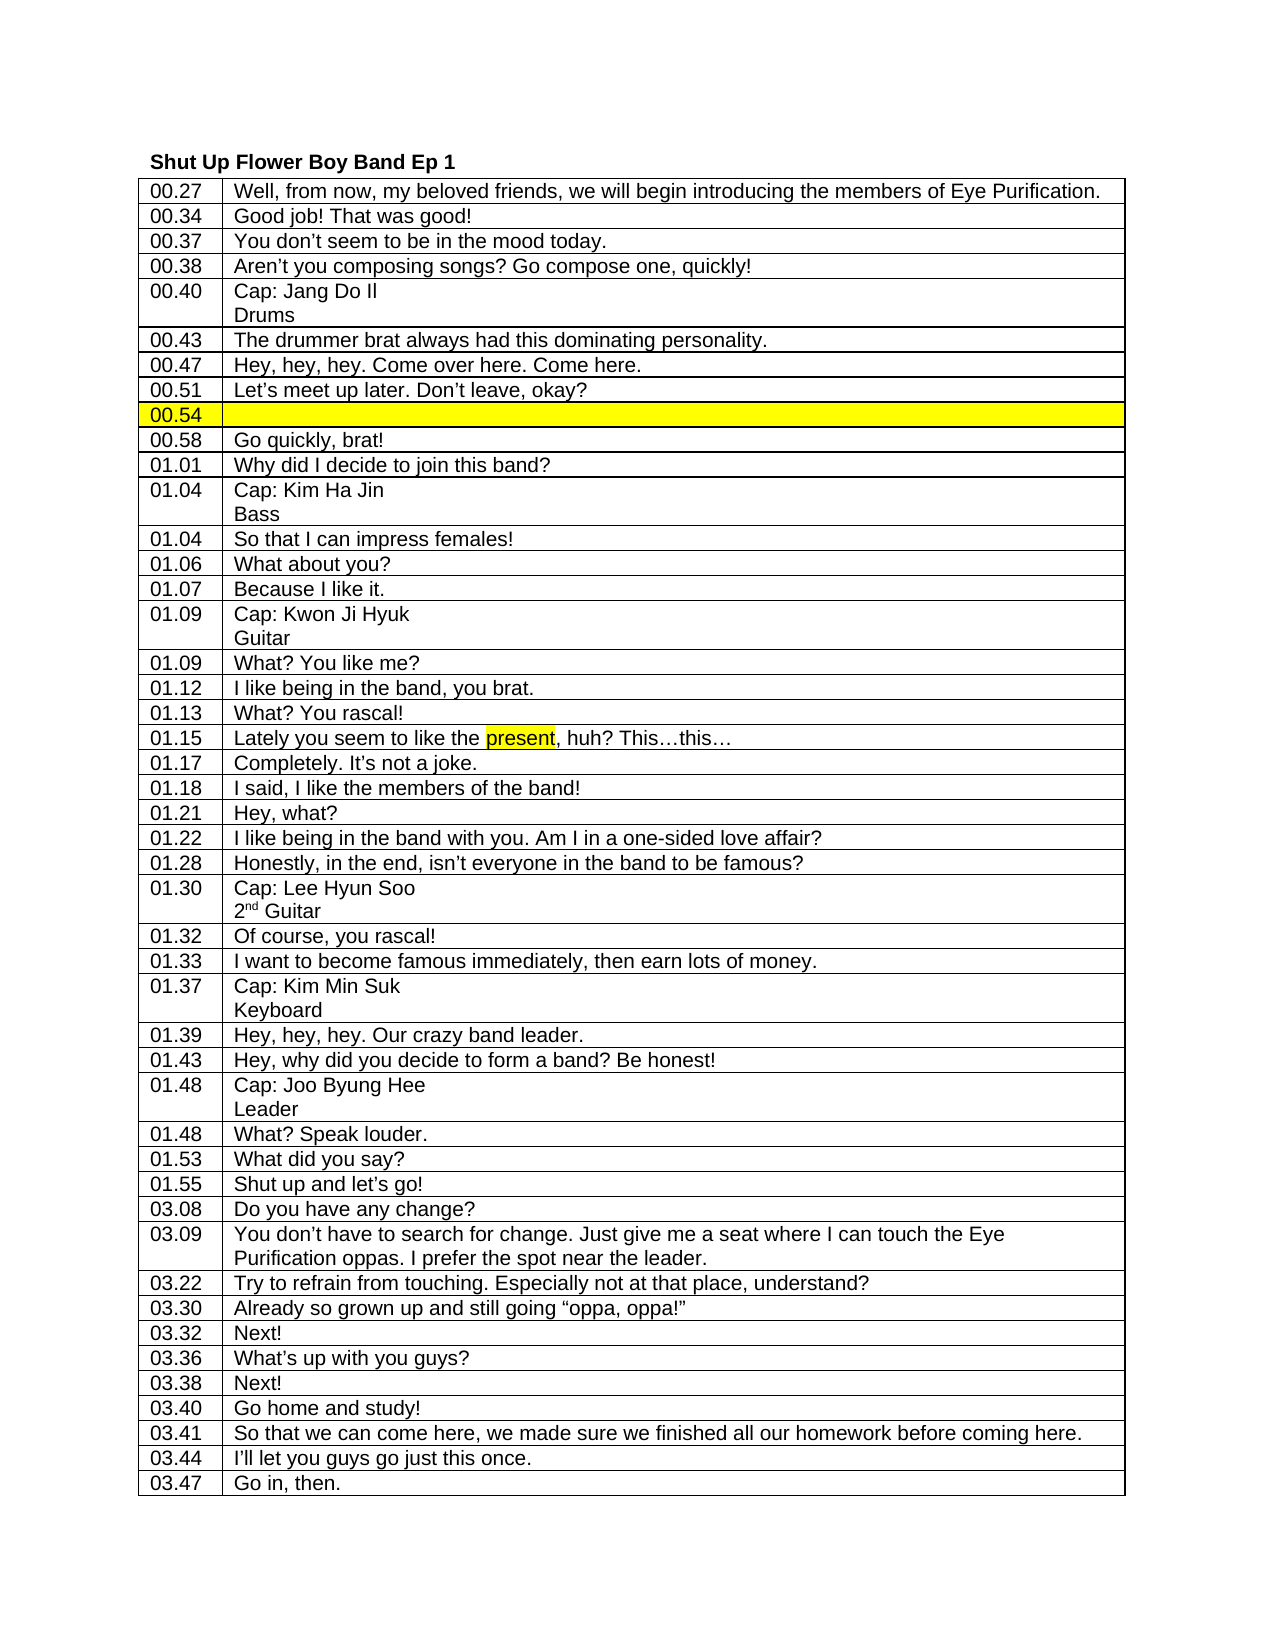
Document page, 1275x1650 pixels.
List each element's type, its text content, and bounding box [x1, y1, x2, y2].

table_cell 03.22 [139, 1271, 222, 1295]
table_cell 03.40 [139, 1396, 222, 1420]
table_cell Cap: Kim Min Suk Keyboard [223, 974, 1124, 1022]
table_cell Completely. It’s not a joke. [223, 750, 1124, 774]
table_cell I like being in the band with you. Am I in a one-sided love affair? [223, 825, 1124, 849]
table_cell 01.04 [139, 478, 222, 525]
table_cell 00.34 [139, 204, 222, 227]
table_cell Good job! That was good! [223, 204, 1124, 227]
table_cell 01.53 [139, 1147, 222, 1171]
table_cell 01.28 [139, 850, 222, 874]
table_cell So that I can impress females! [223, 526, 1124, 550]
table_cell 01.13 [139, 700, 222, 724]
table_cell Honestly, in the end, isn’t everyone in the band to be famous? [223, 850, 1124, 874]
table_cell The drummer brat always had this dominating personality. [223, 328, 1124, 351]
table_cell Cap: Kim Ha Jin Bass [223, 478, 1124, 525]
table_cell 01.04 [139, 526, 222, 550]
table_cell 01.09 [139, 601, 222, 649]
table_cell What did you say? [223, 1147, 1124, 1171]
table_cell 01.48 [139, 1122, 222, 1146]
table_cell 03.09 [139, 1222, 222, 1270]
table_cell Already so grown up and still going “oppa, oppa!” [223, 1296, 1124, 1320]
table_cell What about you? [223, 551, 1124, 575]
table_cell Cap: Kwon Ji Hyuk Guitar [223, 601, 1124, 649]
table_cell Because I like it. [223, 576, 1124, 600]
table_cell Hey, hey, hey. Come over here. Come here. [223, 353, 1124, 376]
table_cell Cap: Jang Do Il Drums [223, 279, 1124, 326]
table_cell Why did I decide to join this band? [223, 453, 1124, 476]
table_cell Lately you seem to like the present, huh? This…this… [555, 725, 1124, 749]
table_cell Aren’t you composing songs? Go compose one, quickly! [223, 254, 1124, 277]
table_cell 03.44 [139, 1446, 222, 1470]
table_cell 03.41 [139, 1421, 222, 1445]
table_cell Hey, why did you decide to form a band? Be honest! [223, 1048, 1124, 1072]
table_cell You don’t have to search for change. Just give me a seat where I can touch the Eye Purification oppas. I prefer the spot near the leader. [223, 1222, 1124, 1270]
table_cell 01.22 [139, 825, 222, 849]
table_cell 01.12 [139, 675, 222, 699]
text Shut Up Flower Boy Band Ep 1 [150, 150, 1125, 174]
table_cell Next! [223, 1321, 1124, 1345]
table_header 00.27 [139, 179, 222, 202]
table_cell [223, 403, 1124, 426]
table_cell Of course, you rascal! [223, 924, 1124, 948]
table_cell You don’t seem to be in the mood today. [223, 229, 1124, 252]
table_cell 00.51 [139, 378, 222, 401]
table_cell 01.55 [139, 1172, 222, 1196]
table_cell 01.39 [139, 1023, 222, 1047]
table_cell 00.40 [139, 279, 222, 326]
table_cell So that we can come here, we made sure we finished all our homework before coming here. [223, 1421, 1124, 1445]
table_cell Try to refrain from touching. Especially not at that place, understand? [223, 1271, 1124, 1295]
table_cell Shut up and let’s go! [223, 1172, 1124, 1196]
table_cell Let’s meet up later. Don’t leave, okay? [223, 378, 1124, 401]
table_cell 03.08 [139, 1197, 222, 1221]
table_cell What? You rascal! [223, 700, 1124, 724]
table_cell Do you have any change? [223, 1197, 1124, 1221]
table_cell Hey, hey, hey. Our crazy band leader. [223, 1023, 1124, 1047]
table_cell 03.47 [139, 1471, 222, 1495]
table_cell 01.30 [139, 875, 222, 923]
table_cell 01.32 [139, 924, 222, 948]
table_cell I said, I like the members of the band! [223, 775, 1124, 799]
table_cell 03.32 [139, 1321, 222, 1345]
table_cell 00.47 [139, 353, 222, 376]
table_cell 01.17 [139, 750, 222, 774]
table_cell Cap: Joo Byung Hee Leader [223, 1073, 1124, 1121]
table_cell Lately you seem to like the present, huh? This…this… [223, 725, 486, 749]
table_cell 03.30 [139, 1296, 222, 1320]
table_cell What? You like me? [223, 650, 1124, 674]
table_cell 03.38 [139, 1371, 222, 1395]
table_cell 01.18 [139, 775, 222, 799]
table_cell 01.48 [139, 1073, 222, 1121]
table_cell I like being in the band, you brat. [223, 675, 1124, 699]
table_cell 01.09 [139, 650, 222, 674]
table_cell Go in, then. [223, 1471, 1124, 1495]
table_cell Cap: Lee Hyun Soo 2nd Guitar [223, 875, 1124, 923]
table_cell Next! [223, 1371, 1124, 1395]
table_cell 01.43 [139, 1048, 222, 1072]
table_cell I’ll let you guys go just this once. [223, 1446, 1124, 1470]
table_cell 01.21 [139, 800, 222, 824]
table_cell Hey, what? [223, 800, 1124, 824]
table_cell 01.33 [139, 949, 222, 973]
table_header Well, from now, my beloved friends, we will begin introducing the members of Eye Purification. [223, 179, 1124, 202]
table_cell 01.15 [139, 725, 222, 749]
table_cell 00.54 [139, 403, 222, 426]
table_cell 00.37 [139, 229, 222, 252]
table_cell 00.58 [139, 428, 222, 451]
table_cell 01.37 [139, 974, 222, 1022]
table_cell Go quickly, brat! [223, 428, 1124, 451]
table_cell 00.38 [139, 254, 222, 277]
table_cell What’s up with you guys? [223, 1346, 1124, 1370]
table_cell 03.36 [139, 1346, 222, 1370]
table_cell 01.01 [139, 453, 222, 476]
table_cell What? Speak louder. [223, 1122, 1124, 1146]
table_cell I want to become famous immediately, then earn lots of money. [223, 949, 1124, 973]
table_cell 00.43 [139, 328, 222, 351]
table_cell 01.07 [139, 576, 222, 600]
table_cell 01.06 [139, 551, 222, 575]
table_cell Go home and study! [223, 1396, 1124, 1420]
